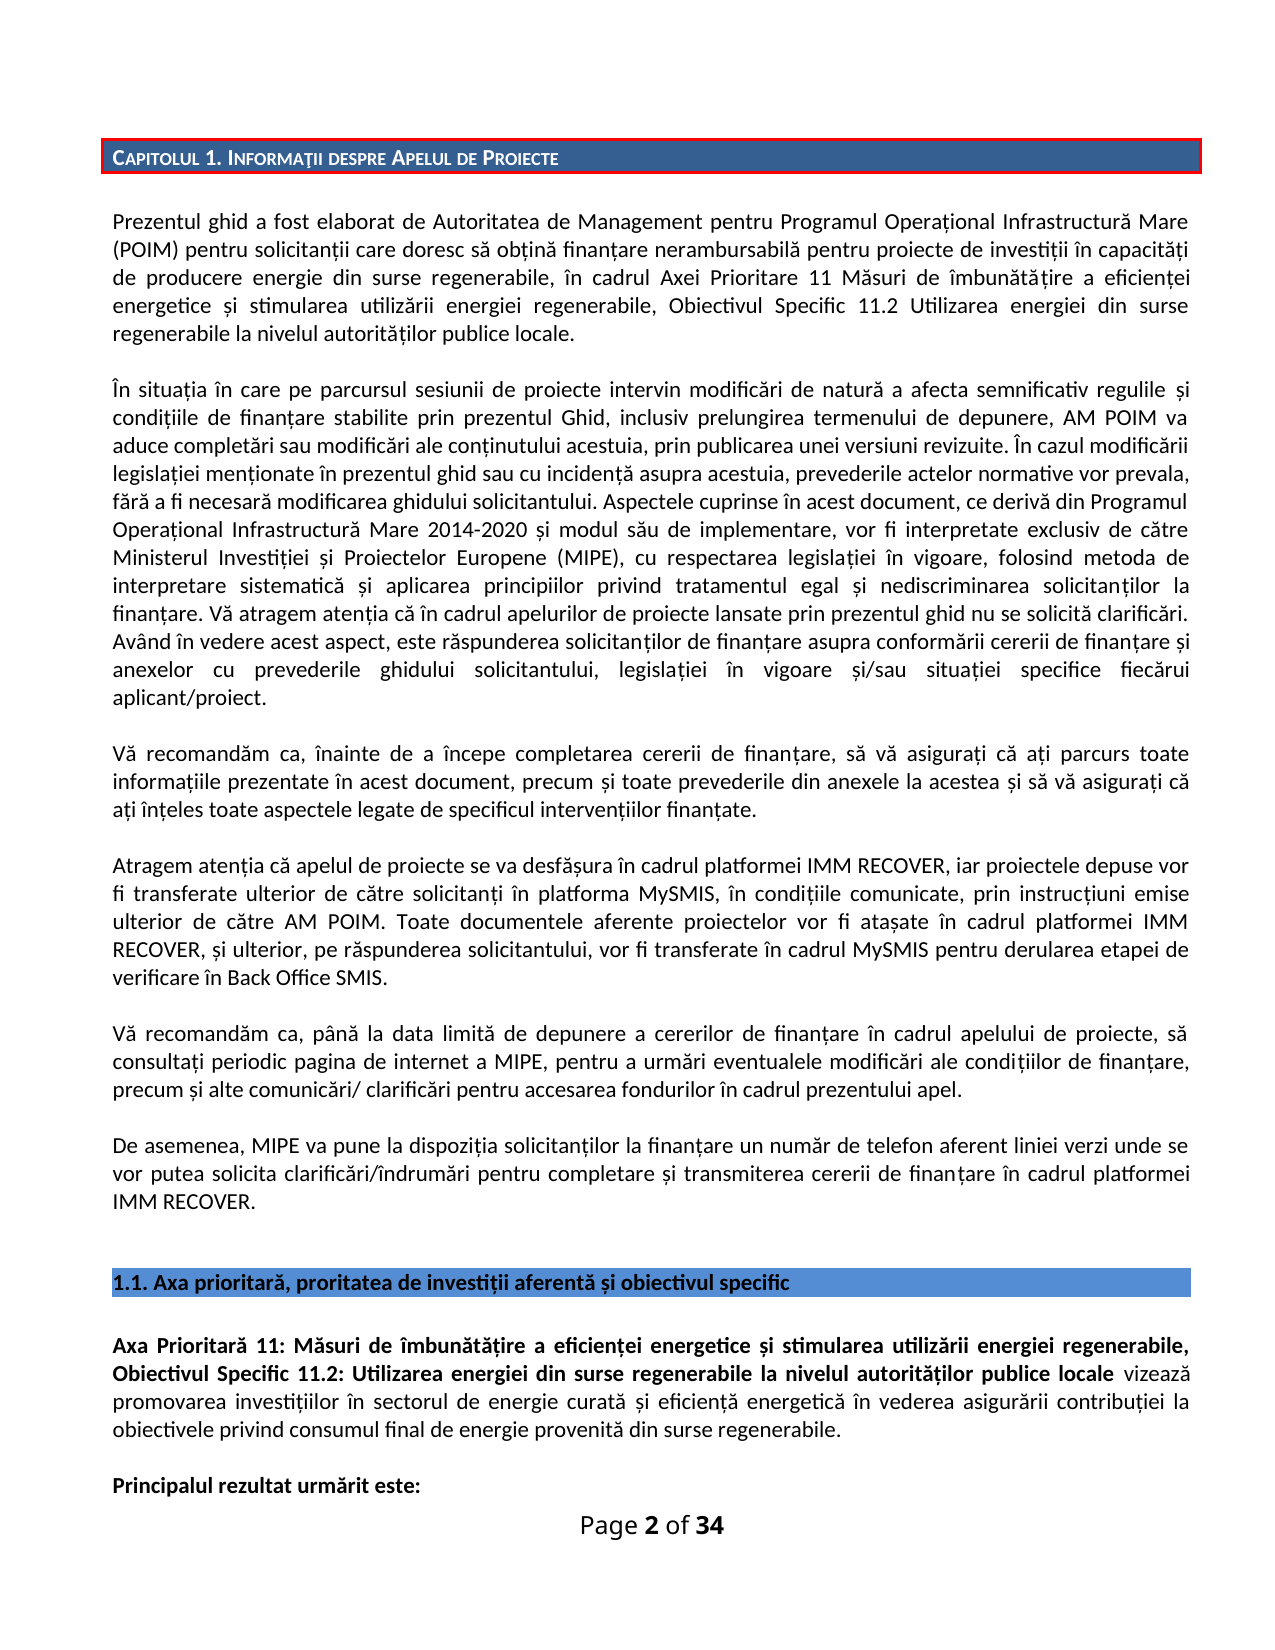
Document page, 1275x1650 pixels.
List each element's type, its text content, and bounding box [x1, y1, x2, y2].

text Axa Prioritară 11: Măsuri de îmbunătățire a eficienței energetice și stimularea utilizării energiei regenerabile, Obiectivul Specific 11.2: Utilizarea energiei din surse regenerabile la nivelul autorităților publice locale vizează promovarea investiţiilor în sectorul de energie curată şi eficienţă energetică în vederea asigurării contribuţiei la obiectivele privind consumul final de energie provenită din surse regenerabile. [112, 1331, 1191, 1443]
text În situaţia în care pe parcursul sesiunii de proiecte intervin modificări de natură a afecta semnificativ regulile şi condiţiile de finanţare stabilite prin prezentul Ghid, inclusiv prelungirea termenului de depunere, AM POIM va aduce completări sau modificări ale conţinutului acestuia, prin publicarea unei versiuni revizuite. În cazul modificării legislației menționate în prezentul ghid sau cu incidență asupra acestuia, prevederile actelor normative vor prevala, fără a fi necesară modificarea ghidului solicitantului. Aspectele cuprinse în acest document, ce derivă din Programul Operaţional Infrastructură Mare 2014-2020 și modul său de implementare, vor fi interpretate exclusiv de către Ministerul Investiției și Proiectelor Europene (MIPE), cu respectarea legislației în vigoare, folosind metoda de interpretare sistematică și aplicarea principiilor privind tratamentul egal și nediscriminarea solicitanților la finanțare. Vă atragem atenția că în cadrul apelurilor de proiecte lansate prin prezentul ghid nu se solicită clarificări. Având în vedere acest aspect, este răspunderea solicitanților de finanțare asupra conformării cererii de finanțare și anexelor cu prevederile ghidului solicitantului, legislației în vigoare și/sau situației specifice fiecărui aplicant/proiect. [112, 375, 1191, 711]
text Vă recomandăm ca, până la data limită de depunere a cererilor de finanţare în cadrul apelului de proiecte, să consultaţi periodic pagina de internet a MIPE, pentru a urmări eventualele modificări ale condițiilor de finanțare, precum și alte comunicări/ clarificări pentru accesarea fondurilor în cadrul prezentului apel. [112, 1019, 1191, 1103]
text Capitolul 1. Informaţii despre Apelul de Proiecte [104, 141, 1199, 171]
text Atragem atenția că apelul de proiecte se va desfășura în cadrul platformei IMM RECOVER, iar proiectele depuse vor fi transferate ulterior de către solicitanți în platforma MySMIS, în condițiile comunicate, prin instrucțiuni emise ulterior de către AM POIM. Toate documentele aferente proiectelor vor fi atașate în cadrul platformei IMM RECOVER, și ulterior, pe răspunderea solicitantului, vor fi transferate în cadrul MySMIS pentru derularea etapei de verificare în Back Office SMIS. [112, 851, 1191, 991]
text Vă recomandăm ca, înainte de a începe completarea cererii de finanțare, să vă asiguraţi că aţi parcurs toate informaţiile prezentate în acest document, precum şi toate prevederile din anexele la acestea şi să vă asigurați că aţi înţeles toate aspectele legate de specificul intervenţiilor finanţate. [112, 739, 1191, 823]
text Prezentul ghid a fost elaborat de Autoritatea de Management pentru Programul Operaţional Infrastructură Mare (POIM) pentru solicitanţii care doresc să obţină finanţare nerambursabilă pentru proiecte de investiţii în capacităţi de producere energie din surse regenerabile, în cadrul Axei Prioritare 11 Măsuri de îmbunătățire a eficienței energetice și stimularea utilizării energiei regenerabile, Obiectivul Specific 11.2 Utilizarea energiei din surse regenerabile la nivelul autorităților publice locale. [112, 207, 1191, 347]
text 1.1. Axa prioritară, proritatea de investiţii aferentă şi obiectivul specific [112, 1268, 1191, 1297]
text Principalul rezultat urmărit este: [112, 1471, 1191, 1499]
text De asemenea, MIPE va pune la dispoziția solicitanților la finanțare un număr de telefon aferent liniei verzi unde se vor putea solicita clarificări/îndrumări pentru completare și transmiterea cererii de finanțare în cadrul platformei IMM RECOVER. [112, 1131, 1191, 1216]
